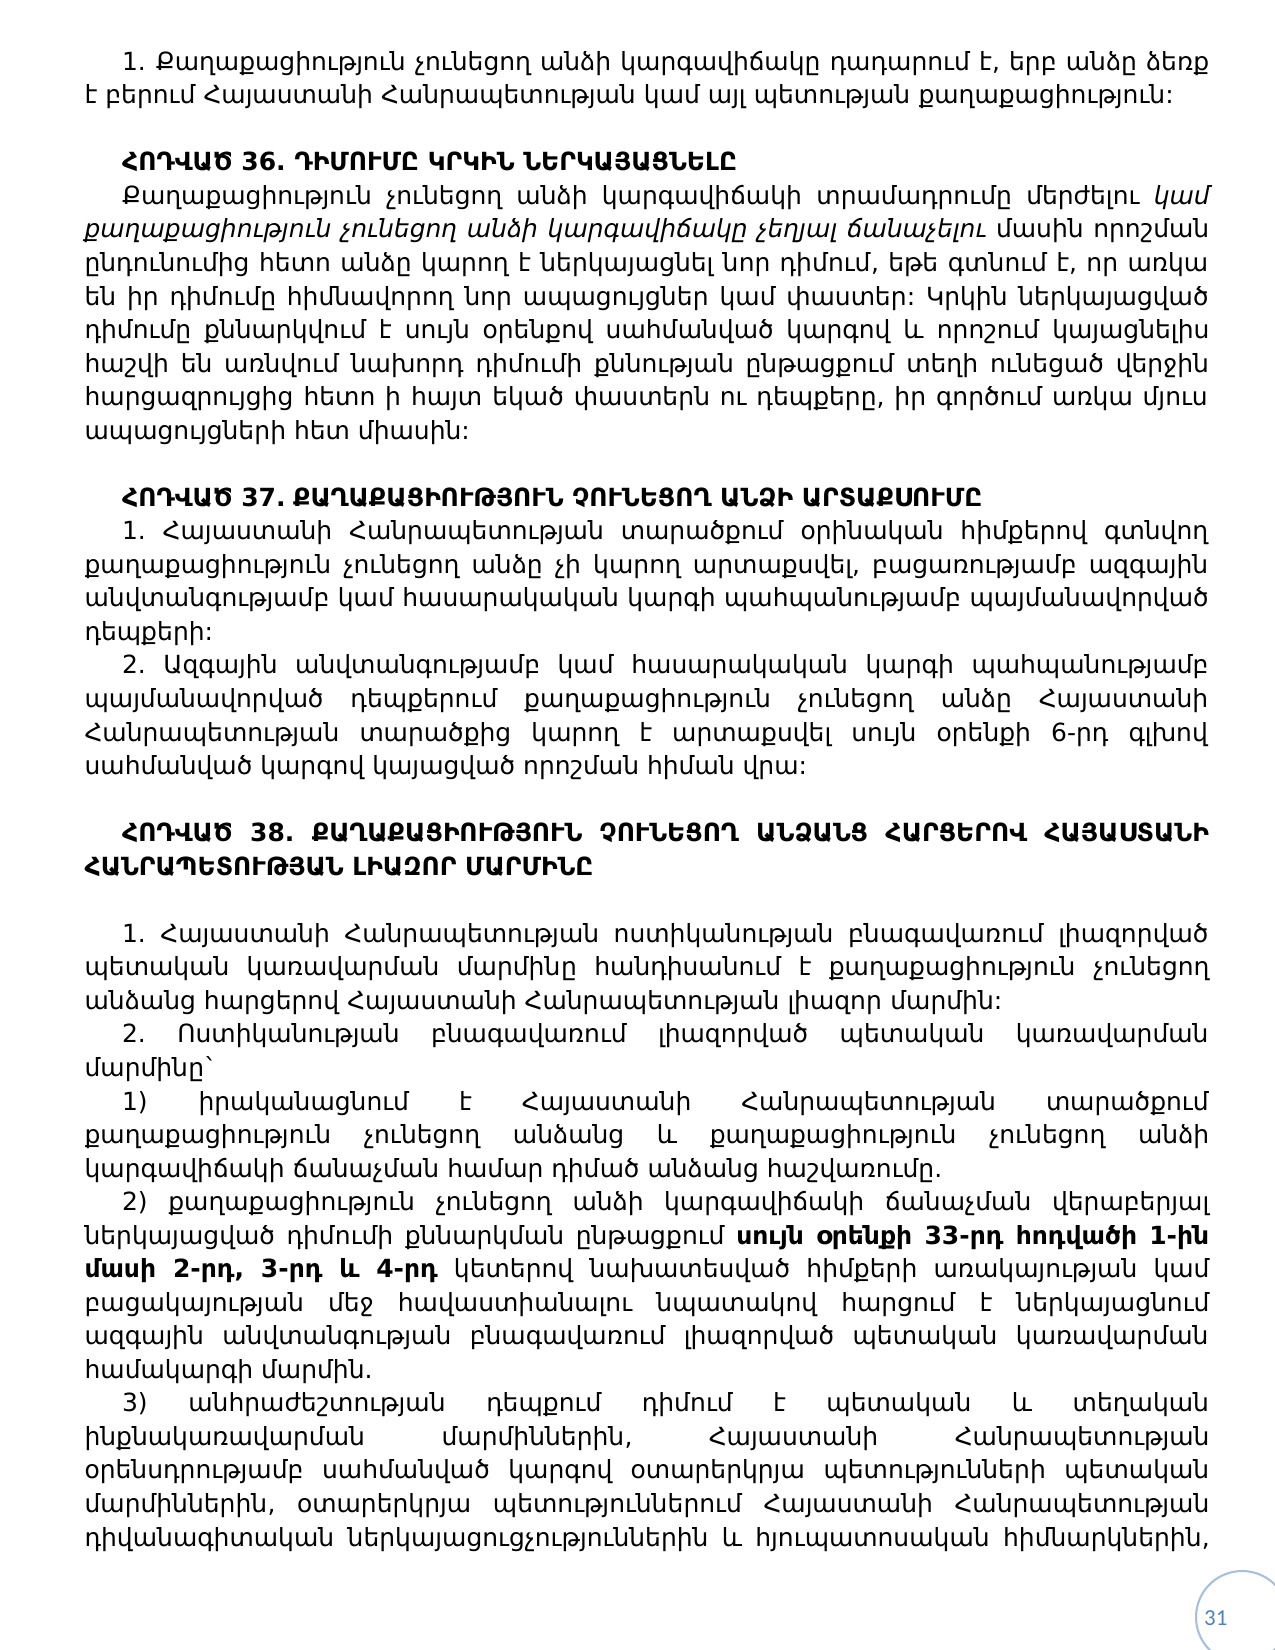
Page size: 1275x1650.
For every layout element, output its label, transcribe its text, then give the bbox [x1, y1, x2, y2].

text 1) իրականացնում է Հայաստանի Հանրապետության տարածքում քաղաքացիություն չունեցող անձանց և քաղաքացիություն չունեցող անձի կարգավիճակի ճանաչման համար դիմած անձանց հաշվառումը. [84, 1087, 1209, 1183]
text 2. Ոստիկանության բնագավառում լիազորված պետական կառավարման մարմինը` [84, 1019, 1209, 1082]
text Քաղաքացիություն չունեցող անձի կարգավիճակի տրամադրումը մերժելու կամ քաղաքացիություն չունեցող անձի կարգավիճակը չեղյալ ճանաչելու մասին որոշման ընդունումից հետո անձը կարող է ներկայացնել նոր դիմում, եթե գտնում է, որ առկա են իր դիմումը հիմնավորող նոր ապացույցներ կամ փաստեր: Կրկին ներկայացված դիմումը քննարկվում է սույն օրենքով սահմանված կարգով և որոշում կայացնելիս հաշվի են առնվում նախորդ դիմումի քննության ընթացքում տեղի ունեցած վերջին հարցազրույցից հետո ի հայտ եկած փաստերն ու դեպքերը, իր գործում առկա մյուս ապացույցների հետ միասին: [84, 181, 1209, 445]
text ՀՈԴՎԱԾ 37. ՔԱՂԱՔԱՑԻՈՒԹՅՈՒՆ ՉՈՒՆԵՑՈՂ ԱՆՁԻ ԱՐՏԱՔՍՈՒՄԸ [84, 483, 1209, 512]
text ՀՈԴՎԱԾ 36. ԴԻՄՈՒՄԸ ԿՐԿԻՆ ՆԵՐԿԱՅԱՑՆԵԼԸ [84, 147, 1209, 177]
text ՀՈԴՎԱԾ 38. ՔԱՂԱՔԱՑԻՈՒԹՅՈՒՆ ՉՈՒՆԵՑՈՂ ԱՆՁԱՆՑ ՀԱՐՑԵՐՈՎ ՀԱՅԱՍՏԱՆԻ ՀԱՆՐԱՊԵՏՈՒԹՅԱՆ ԼԻԱԶՈՐ ՄԱՐՄԻՆԸ [84, 818, 1209, 881]
text 2) քաղաքացիություն չունեցող անձի կարգավիճակի ճանաչման վերաբերյալ ներկայացված դիմումի քննարկման ընթացքում սույն օրենքի 33-րդ հոդվածի 1-ին մասի 2-րդ, 3-րդ և 4-րդ կետերով նախատեսված հիմքերի առակայության կամ բացակայության մեջ հավաստիանալու նպատակով հարցում է ներկայացնում ազգային անվտանգության բնագավառում լիազորված պետական կառավարման համակարգի մարմին. [84, 1187, 1209, 1384]
text 1. Հայաստանի Հանրապետության ոստիկանության բնագավառում լիազորված պետական կառավարման մարմինը հանդիսանում է քաղաքացիություն չունեցող անձանց հարցերով Հայաստանի Հանրապետության լիազոր մարմին: [84, 919, 1209, 1015]
text 2. Ազգային անվտանգությամբ կամ հասարակական կարգի պահպանությամբ պայմանավորված դեպքերում քաղաքացիություն չունեցող անձը Հայաստանի Հանրապետության տարածքից կարող է արտաքսվել սույն օրենքի 6-րդ գլխով սահմանված կարգով կայացված որոշման հիման վրա: [84, 651, 1209, 780]
text 1. Հայաստանի Հանրապետության տարածքում օրինական հիմքերով գտնվող քաղաքացիություն չունեցող անձը չի կարող արտաքսվել, բացառությամբ ազգային անվտանգությամբ կամ հասարակական կարգի պահպանությամբ պայմանավորված դեպքերի: [84, 516, 1209, 646]
text 1. Քաղաքացիություն չունեցող անձի կարգավիճակը դադարում է, երբ անձը ձեռք է բերում Հայաստանի Հանրապետության կամ այլ պետության քաղաքացիություն: [84, 47, 1209, 109]
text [84, 1388, 1209, 1552]
